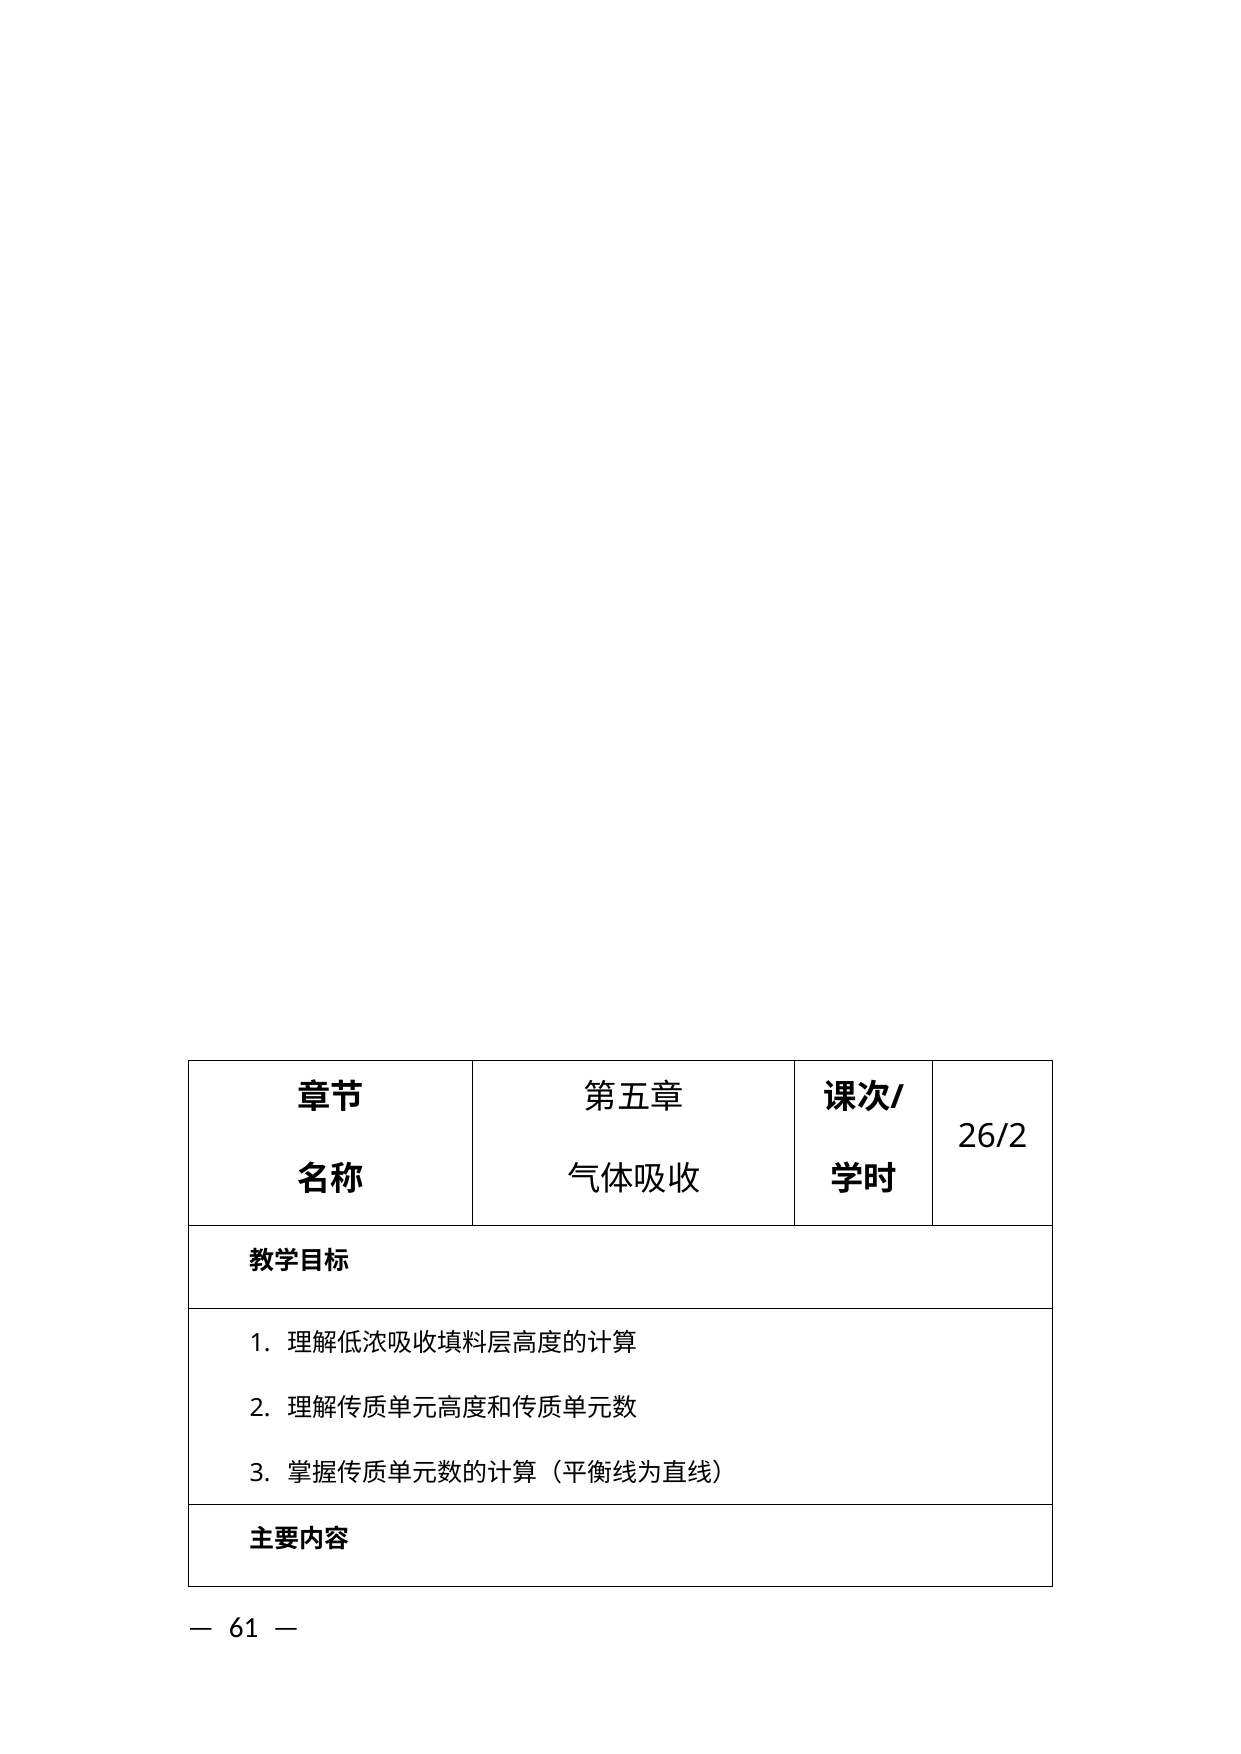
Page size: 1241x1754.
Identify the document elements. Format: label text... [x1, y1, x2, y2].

table_header 章节 名称 [189, 1061, 472, 1225]
table_cell 理解低浓吸收填料层高度的计算 理解传质单元高度和传质单元数 掌握传质单元数的计算（平衡线为直线） [189, 1309, 1052, 1503]
table_cell 主要内容 [189, 1505, 1052, 1586]
table_cell 教学目标 [189, 1226, 1052, 1307]
table_header 第五章 气体吸收 [473, 1061, 794, 1225]
table_header 26/2 [933, 1061, 1052, 1225]
table_header 课次/ 学时 [795, 1061, 932, 1225]
